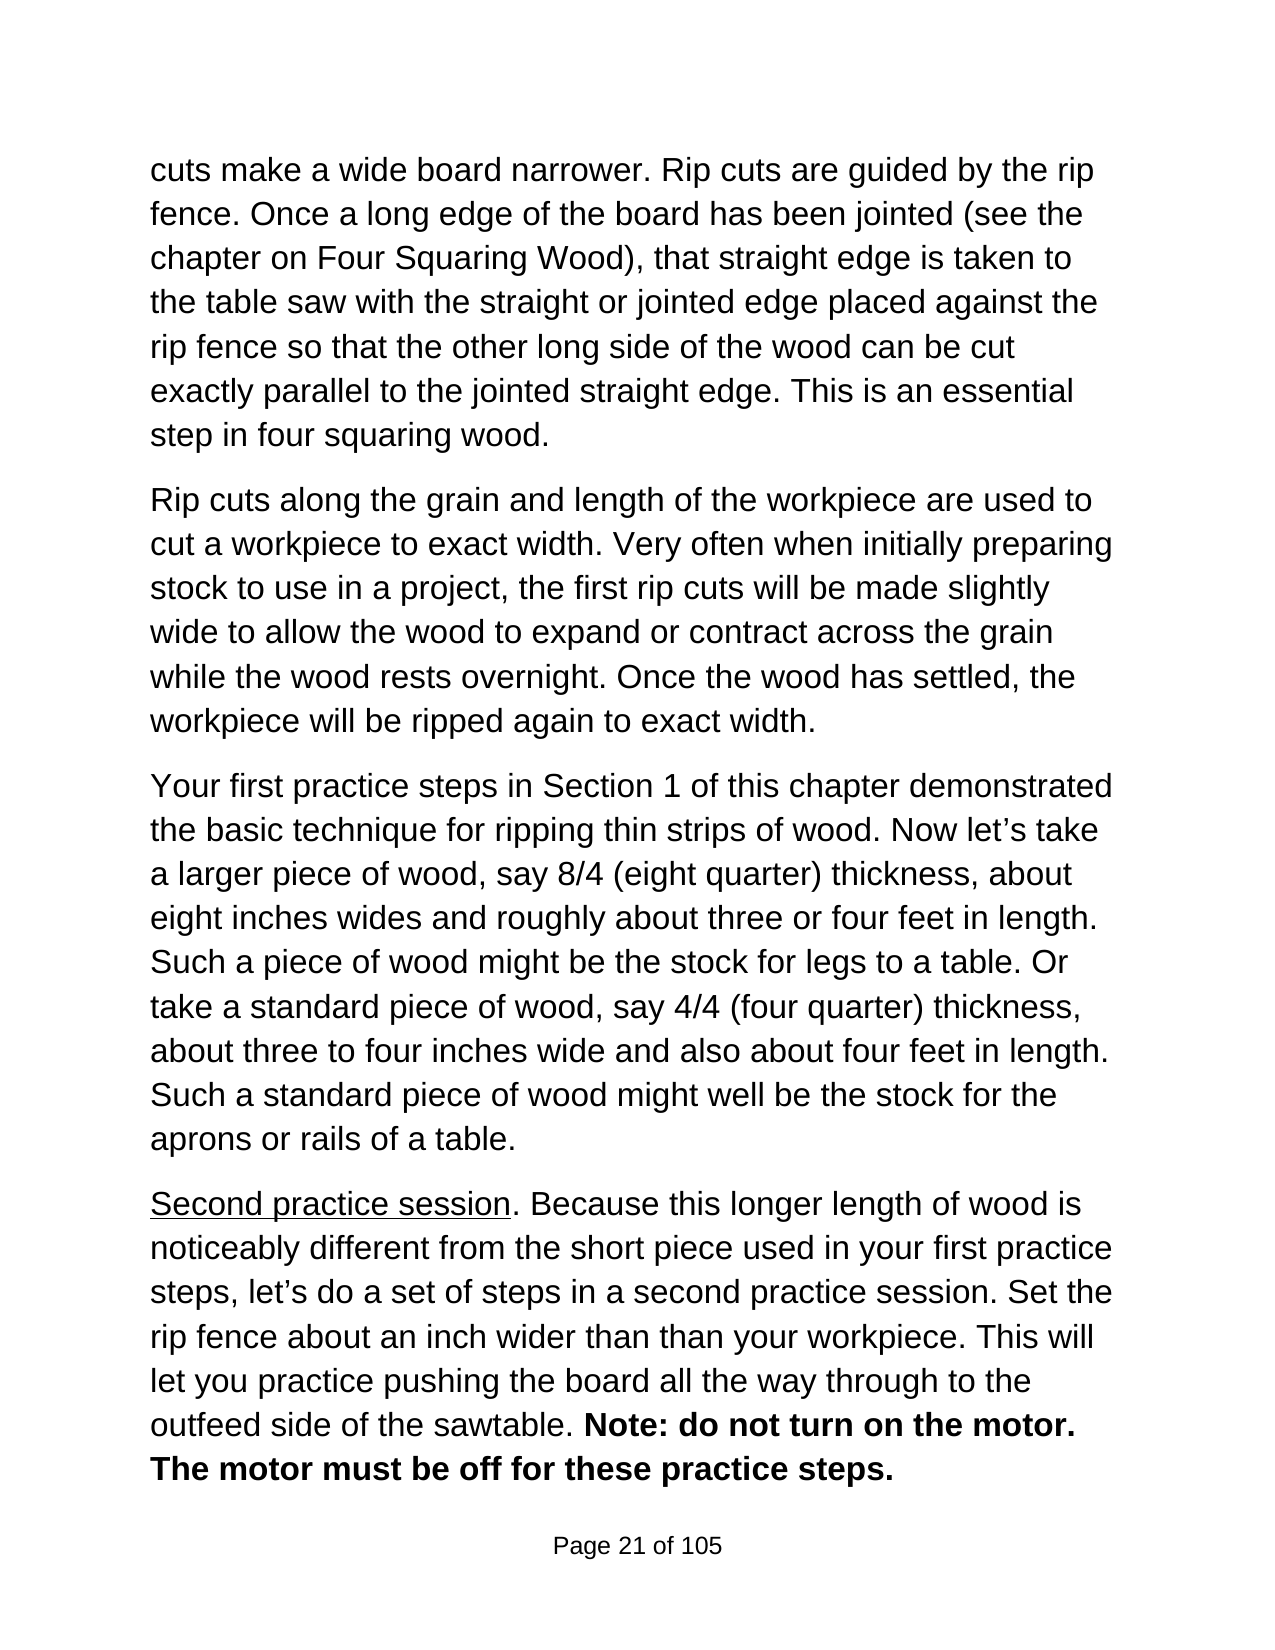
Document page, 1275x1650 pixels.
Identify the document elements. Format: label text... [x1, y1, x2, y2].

text Your first practice steps in Section 1 of this chapter demonstrated the basic technique for ripping thin strips of wood. Now let’s take a larger piece of wood, say 8/4 (eight quarter) thickness, about eight inches wides and roughly about three or four feet in length. Such a piece of wood might be the stock for legs to a table. Or take a standard piece of wood, say 4/4 (four quarter) thickness, about three to four inches wide and also about four feet in length. Such a standard piece of wood might well be the stock for the aprons or rails of a table. [150, 766, 1125, 1158]
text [150, 150, 1125, 453]
text Rip cuts along the grain and length of the workpiece are used to cut a workpiece to exact width. Very often when initially preparing stock to use in a project, the first rip cuts will be made slightly wide to allow the wood to expand or contract across the grain while the wood rests overnight. Once the wood has settled, the workpiece will be ripped again to exact width. [150, 480, 1125, 739]
text Second practice session. Because this longer length of wood is noticeably different from the short piece used in your first practice steps, let’s do a set of steps in a second practice session. Set the rip fence about an inch wider than than your workpiece. This will let you practice pushing the board all the way through to the outfeed side of the sawtable. Note: do not turn on the motor. The motor must be off for these practice steps. [150, 1184, 1125, 1488]
